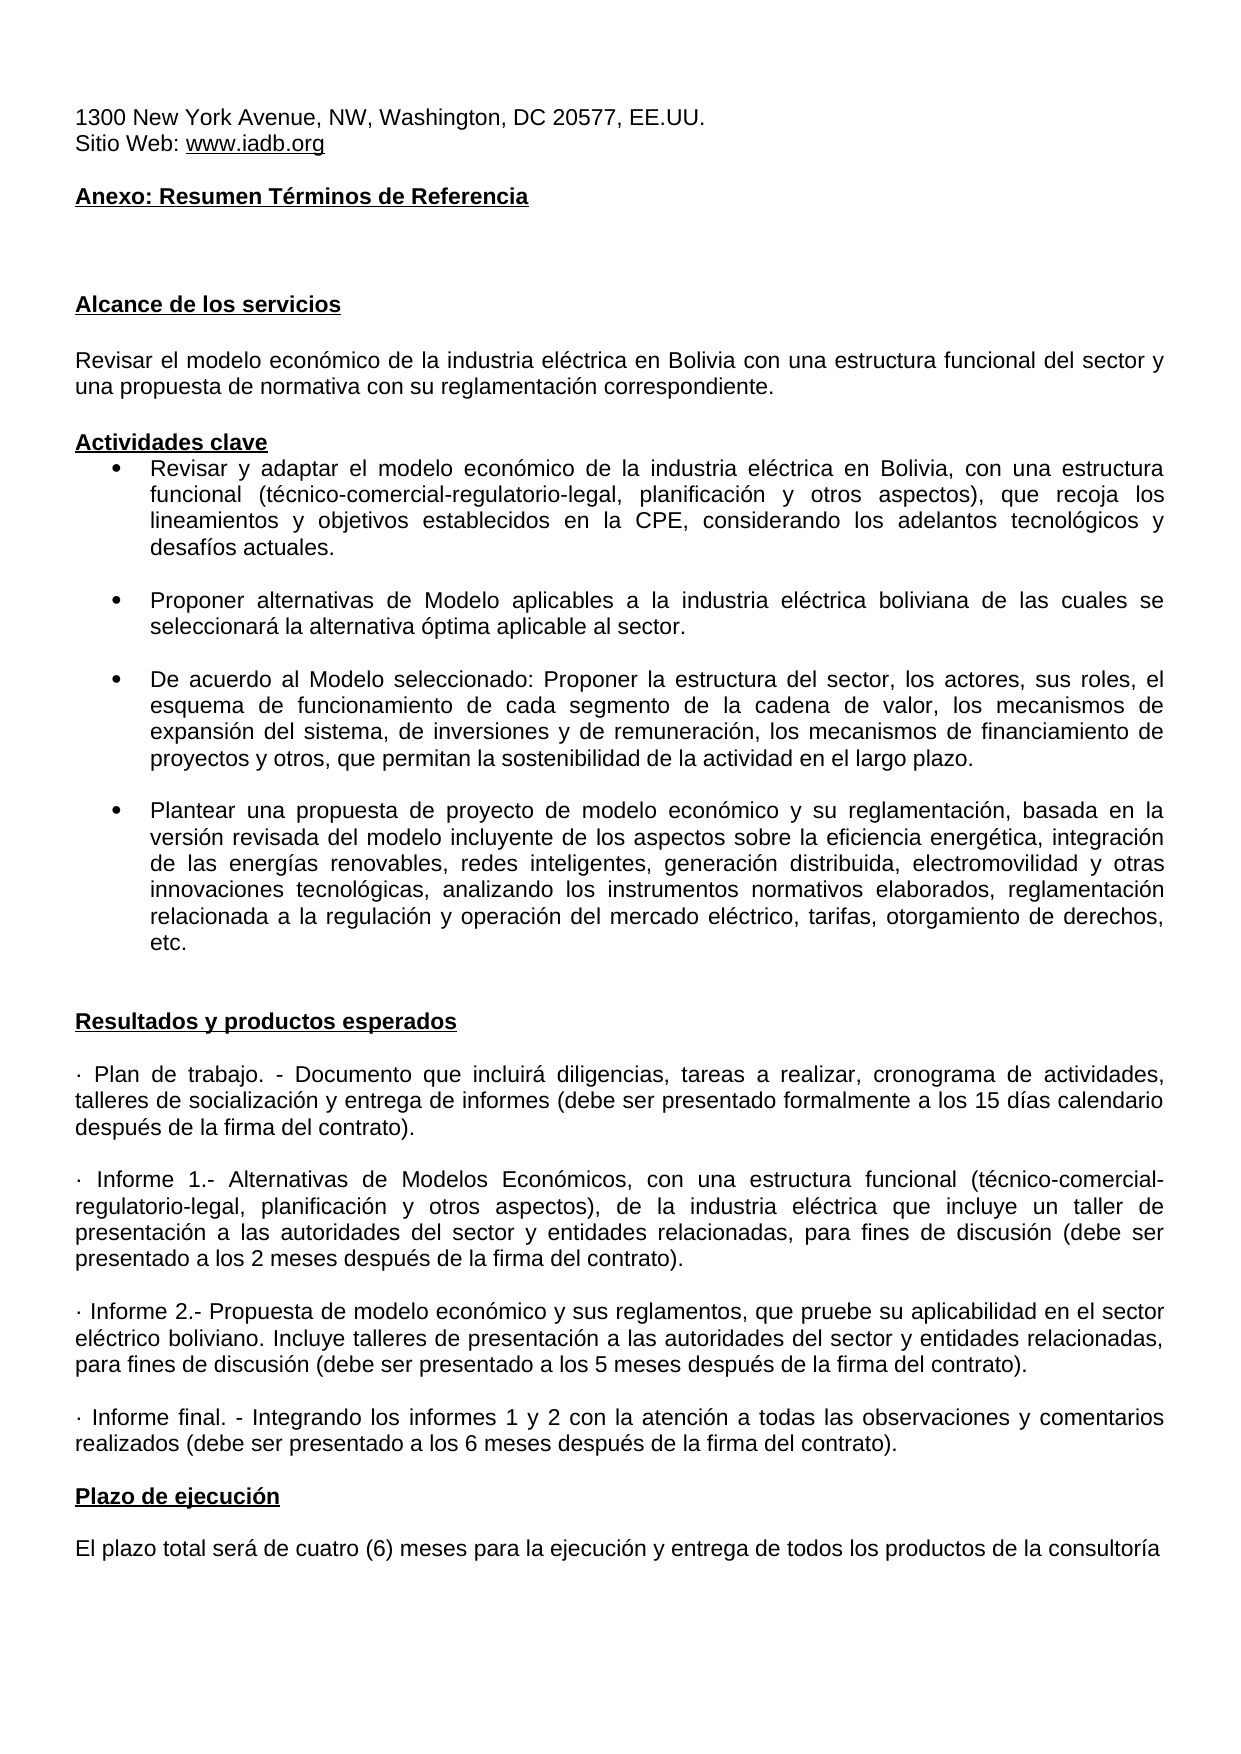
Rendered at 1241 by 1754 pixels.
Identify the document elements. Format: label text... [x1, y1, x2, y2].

text · Informe 1.- Alternativas de Modelos Económicos, con una estructura funcional (técnico-comercial-regulatorio-legal, planificación y otros aspectos), de la industria eléctrica que incluye un taller de presentación a las autoridades del sector y entidades relacionadas, para fines de discusión (debe ser presentado a los 2 meses después de la firma del contrato). [75, 1166, 1165, 1272]
text Sitio Web: www.iadb.org [75, 130, 1165, 156]
list De acuerdo al Modelo seleccionado: Proponer la estructura del sector, los actores, sus roles, el esquema de funcionamiento de cada segmento de la cadena de valor, los mecanismos de expansión del sistema, de inversiones y de remuneración, los mecanismos de financiamiento de proyectos y otros, que permitan la sostenibilidad de la actividad en el largo plazo. [112, 666, 1165, 771]
list Revisar y adaptar el modelo económico de la industria eléctrica en Bolivia, con una estructura funcional (técnico-comercial-regulatorio-legal, planificación y otros aspectos), que recoja los lineamientos y objetivos establecidos en la CPE, considerando los adelantos tecnológicos y desafíos actuales. [112, 455, 1165, 560]
list Plantear una propuesta de proyecto de modelo económico y su reglamentación, basada en la versión revisada del modelo incluyente de los aspectos sobre la eficiencia energética, integración de las energías renovables, redes inteligentes, generación distribuida, electromovilidad y otras innovaciones tecnológicas, analizando los instrumentos normativos elaborados, reglamentación relacionada a la regulación y operación del mercado eléctrico, tarifas, otorgamiento de derechos, etc. [112, 797, 1165, 956]
text Actividades clave [75, 428, 1165, 455]
list Proponer alternativas de Modelo aplicables a la industria eléctrica boliviana de las cuales se seleccionará la alternativa óptima aplicable al sector. [112, 587, 1165, 639]
text 1300 New York Avenue, NW, Washington, DC 20577, EE.UU. [75, 104, 1165, 130]
text · Informe final. - Integrando los informes 1 y 2 con la atención a todas las observaciones y comentarios realizados (debe ser presentado a los 6 meses después de la firma del contrato). [75, 1403, 1165, 1456]
text Alcance de los servicios [75, 291, 1165, 317]
text Anexo: Resumen Términos de Referencia [75, 183, 1165, 209]
text Resultados y productos esperados [75, 1008, 1165, 1034]
text · Plan de trabajo. - Documento que incluirá diligencias, tareas a realizar, cronograma de actividades, talleres de socialización y entrega de informes (debe ser presentado formalmente a los 15 días calendario después de la firma del contrato). [75, 1061, 1165, 1140]
text · Informe 2.- Propuesta de modelo económico y sus reglamentos, que pruebe su aplicabilidad en el sector eléctrico boliviano. Incluye talleres de presentación a las autoridades del sector y entidades relacionadas, para fines de discusión (debe ser presentado a los 5 meses después de la firma del contrato). [75, 1298, 1165, 1377]
text Revisar el modelo económico de la industria eléctrica en Bolivia con una estructura funcional del sector y una propuesta de normativa con su reglamentación correspondiente. [75, 347, 1165, 399]
text Plazo de ejecución [75, 1483, 1165, 1509]
text El plazo total será de cuatro (6) meses para la ejecución y entrega de todos los productos de la consultoría [75, 1535, 1165, 1562]
